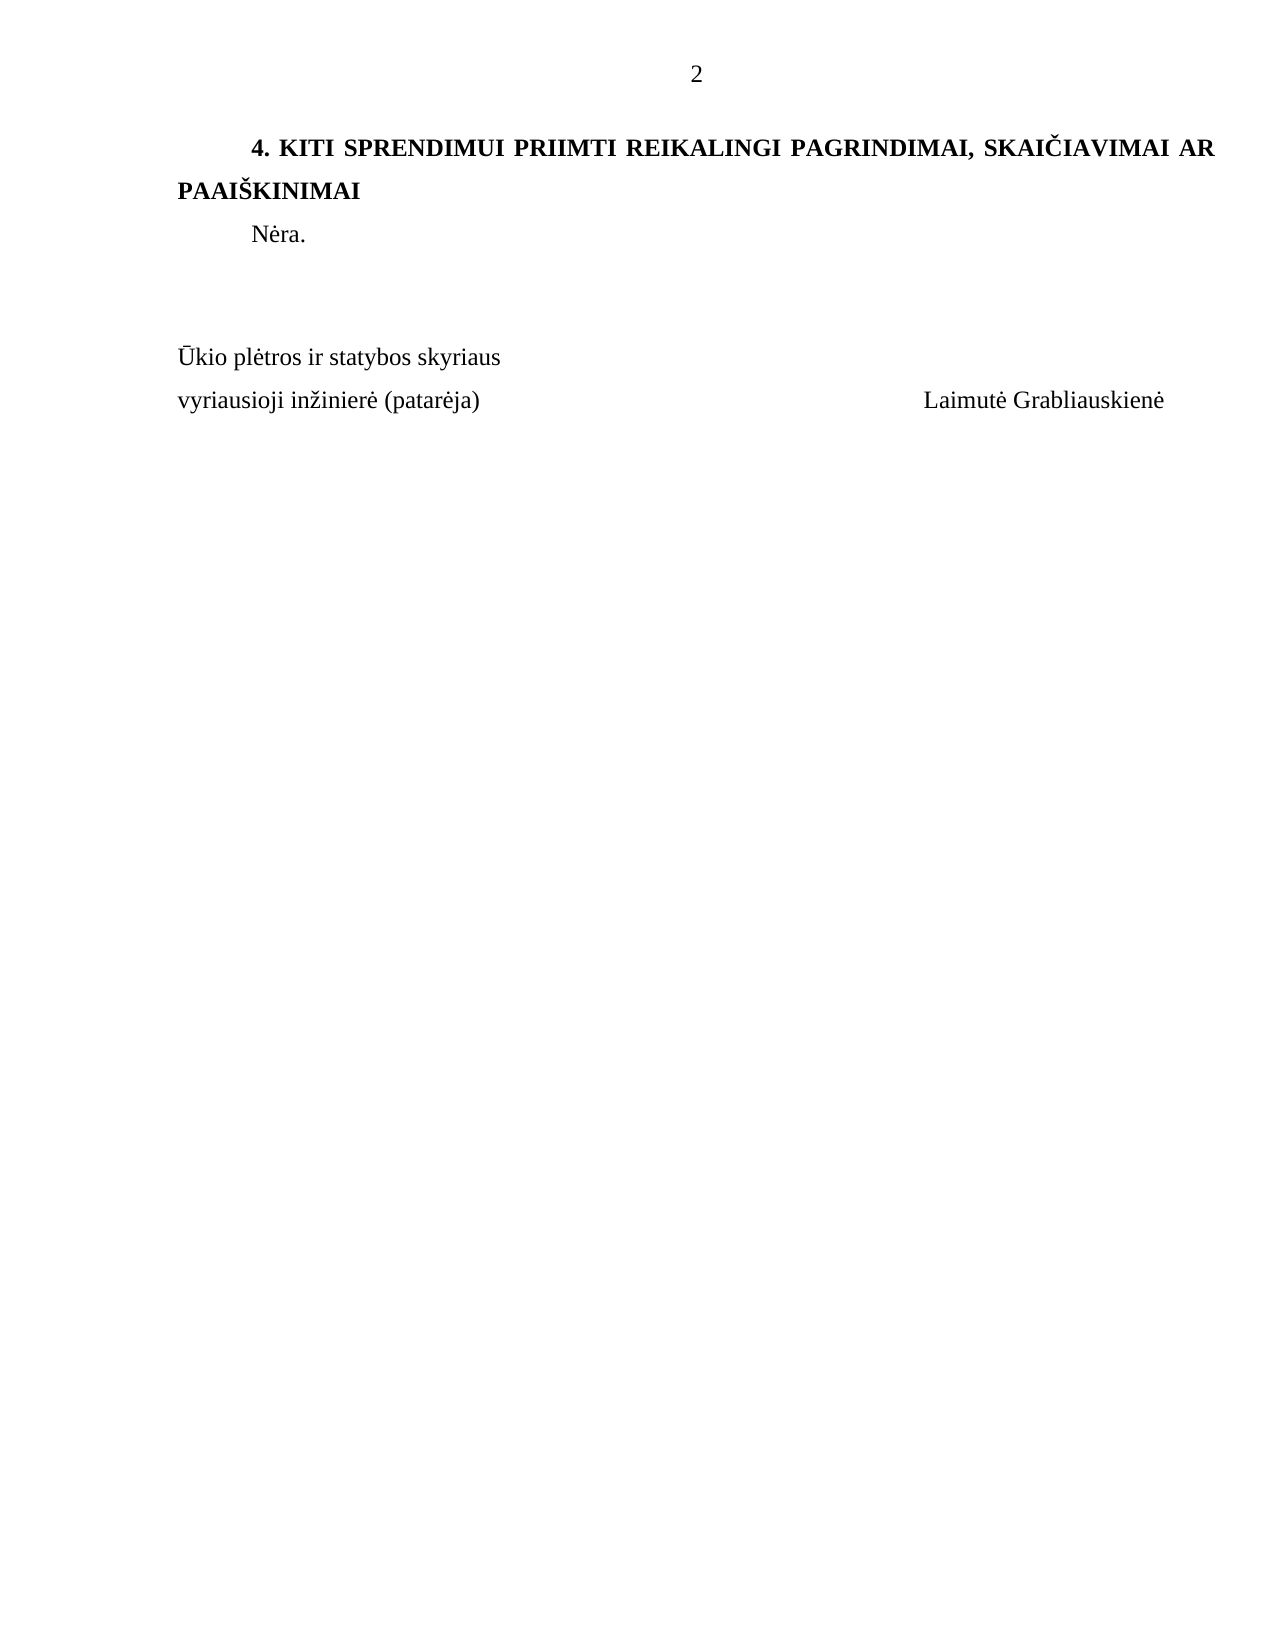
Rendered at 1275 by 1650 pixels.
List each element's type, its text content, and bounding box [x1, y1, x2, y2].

text 4. KITI SPRENDIMUI PRIIMTI REIKALINGI PAGRINDIMAI, SKAIČIAVIMAI AR PAAIŠKINIMAI [177, 133, 1216, 205]
text Nėra. [177, 219, 1216, 248]
text Ūkio plėtros ir statybos skyriaus [177, 342, 1216, 371]
text vyriausioji inžinierė (patarėja) Laimutė Grabliauskienė [177, 385, 1216, 414]
